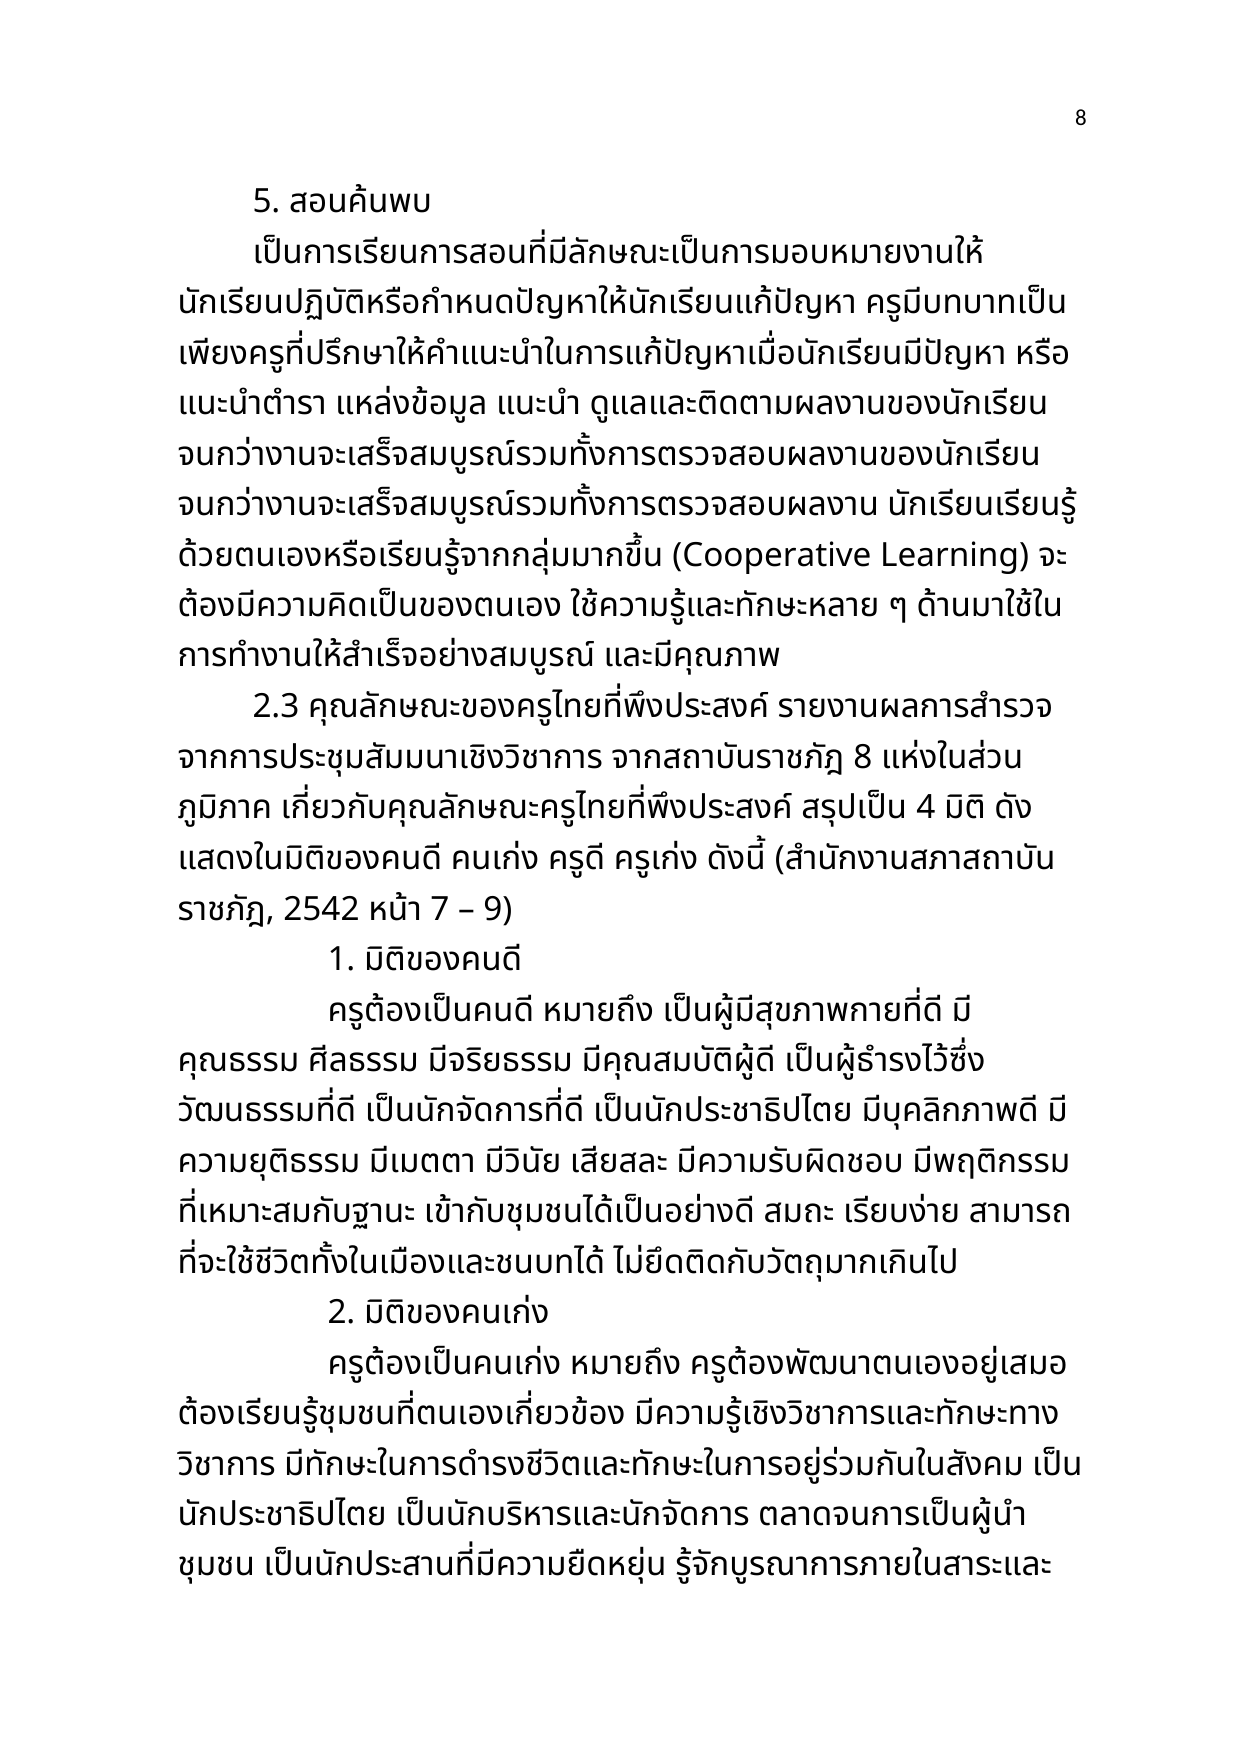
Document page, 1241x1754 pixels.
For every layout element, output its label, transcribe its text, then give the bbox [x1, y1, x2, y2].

list 2. มิติของคนเก่ง [177, 1288, 1090, 1339]
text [177, 1339, 1090, 1591]
text ครูต้องเป็นคนดี หมายถึง เป็นผู้มีสุขภาพกายที่ดี มีคุณธรรม ศีลธรรม มีจริยธรรม มีคุณสมบัติผู้ดี เป็นผู้ธำรงไว้ซึ่งวัฒนธรรมที่ดี เป็นนักจัดการที่ดี เป็นนักประชาธิปไตย มีบุคลิกภาพดี มีความยุติธรรม มีเมตตา มีวินัย เสียสละ มีความรับผิดชอบ มีพฤติกรรมที่เหมาะสมกับฐานะ เข้ากับชุมชนได้เป็นอย่างดี สมถะ เรียบง่าย สามารถที่จะใช้ชีวิตทั้งในเมืองและชนบทได้ ไม่ยึดติดกับวัตถุมากเกินไป [177, 986, 1090, 1288]
text 2.3 คุณลักษณะของครูไทยที่พึงประสงค์ รายงานผลการสำรวจจากการประชุมสัมมนาเชิงวิชาการ จากสถาบันราชภัฎ 8 แห่งในส่วนภูมิภาค เกี่ยวกับคุณลักษณะครูไทยที่พึงประสงค์ สรุปเป็น 4 มิติ ดังแสดงในมิติของคนดี คนเก่ง ครูดี ครูเก่ง ดังนี้ (สำนักงานสภาสถาบันราชภัฎ, 2542 หน้า 7 – 9) [177, 682, 1090, 935]
text เป็นการเรียนการสอนที่มีลักษณะเป็นการมอบหมายงานให้นักเรียนปฏิบัติหรือกำหนดปัญหาให้นักเรียนแก้ปัญหา ครูมีบทบาทเป็นเพียงครูที่ปรึกษาให้คำแนะนำในการแก้ปัญหาเมื่อนักเรียนมีปัญหา หรือแนะนำตำรา แหล่งข้อมูล แนะนำ ดูแลและติดตามผลงานของนักเรียนจนกว่างานจะเสร็จสมบูรณ์รวมทั้งการตรวจสอบผลงานของนักเรียนจนกว่างานจะเสร็จสมบูรณ์รวมทั้งการตรวจสอบผลงาน นักเรียนเรียนรู้ด้วยตนเองหรือเรียนรู้จากกลุ่มมากขึ้น (Cooperative Learning) จะต้องมีความคิดเป็นของตนเอง ใช้ความรู้และทักษะหลาย ๆ ด้านมาใช้ในการทำงานให้สำเร็จอย่างสมบูรณ์ และมีคุณภาพ [177, 228, 1090, 682]
text 5. สอนค้นพบ [177, 177, 1090, 228]
list 1. มิติของคนดี [177, 935, 1090, 986]
